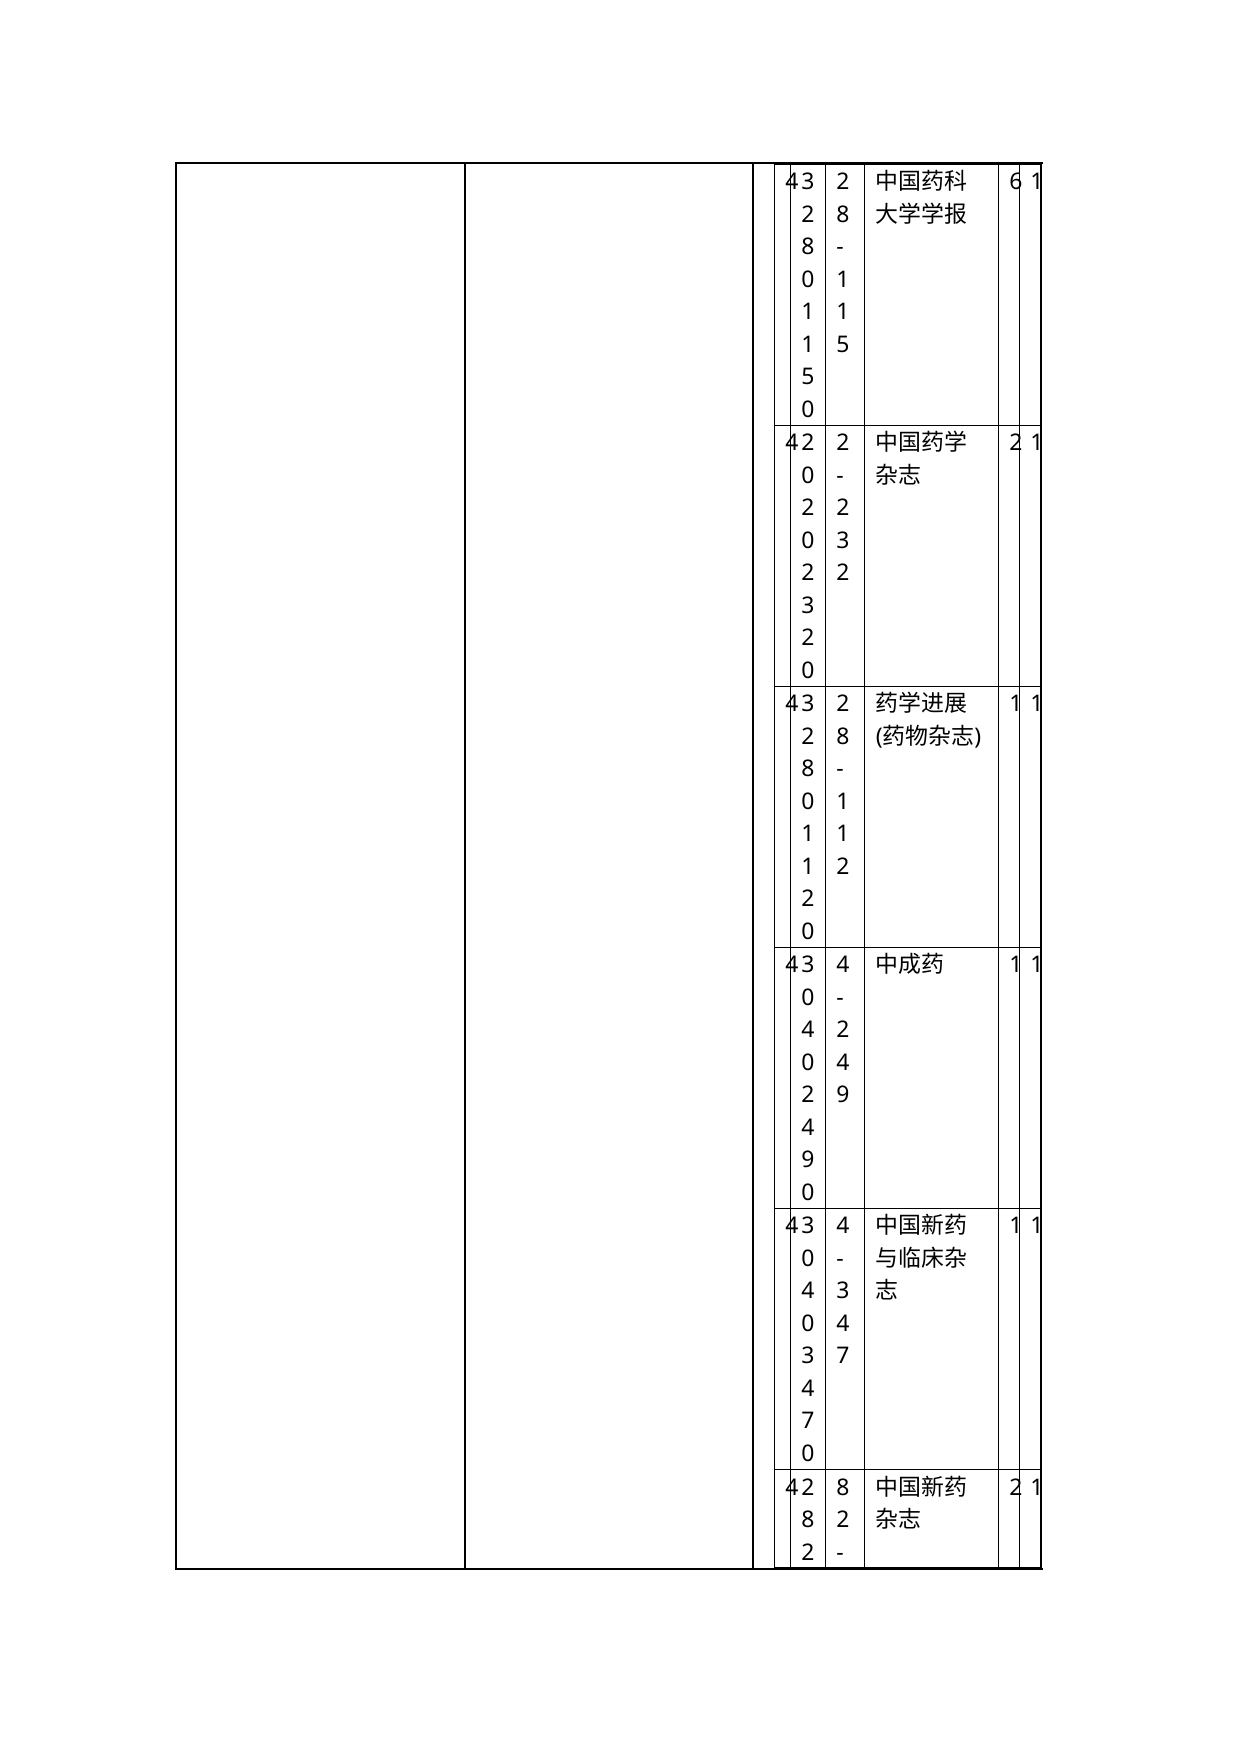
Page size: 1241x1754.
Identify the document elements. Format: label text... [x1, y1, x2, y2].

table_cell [754, 164, 774, 1568]
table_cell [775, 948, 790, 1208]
table_cell 1 [466, 164, 752, 1568]
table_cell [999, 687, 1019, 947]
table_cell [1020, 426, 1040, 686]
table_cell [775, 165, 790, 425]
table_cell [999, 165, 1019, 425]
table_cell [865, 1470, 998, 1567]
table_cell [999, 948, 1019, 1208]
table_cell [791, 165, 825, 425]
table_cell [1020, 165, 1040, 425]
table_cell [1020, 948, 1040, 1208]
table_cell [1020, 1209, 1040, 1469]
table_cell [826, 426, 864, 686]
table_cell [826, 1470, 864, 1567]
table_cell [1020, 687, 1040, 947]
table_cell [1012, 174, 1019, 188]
table_cell [177, 164, 464, 1568]
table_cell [865, 165, 998, 425]
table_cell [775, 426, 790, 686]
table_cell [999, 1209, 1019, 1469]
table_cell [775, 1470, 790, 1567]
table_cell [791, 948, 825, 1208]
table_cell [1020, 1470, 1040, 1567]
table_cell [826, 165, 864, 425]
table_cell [865, 1209, 998, 1469]
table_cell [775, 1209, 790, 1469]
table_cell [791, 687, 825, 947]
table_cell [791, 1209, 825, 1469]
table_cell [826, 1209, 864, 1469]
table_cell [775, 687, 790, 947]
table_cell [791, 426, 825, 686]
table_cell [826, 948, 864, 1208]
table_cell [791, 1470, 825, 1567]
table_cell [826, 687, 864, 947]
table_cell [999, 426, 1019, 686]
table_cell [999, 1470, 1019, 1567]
